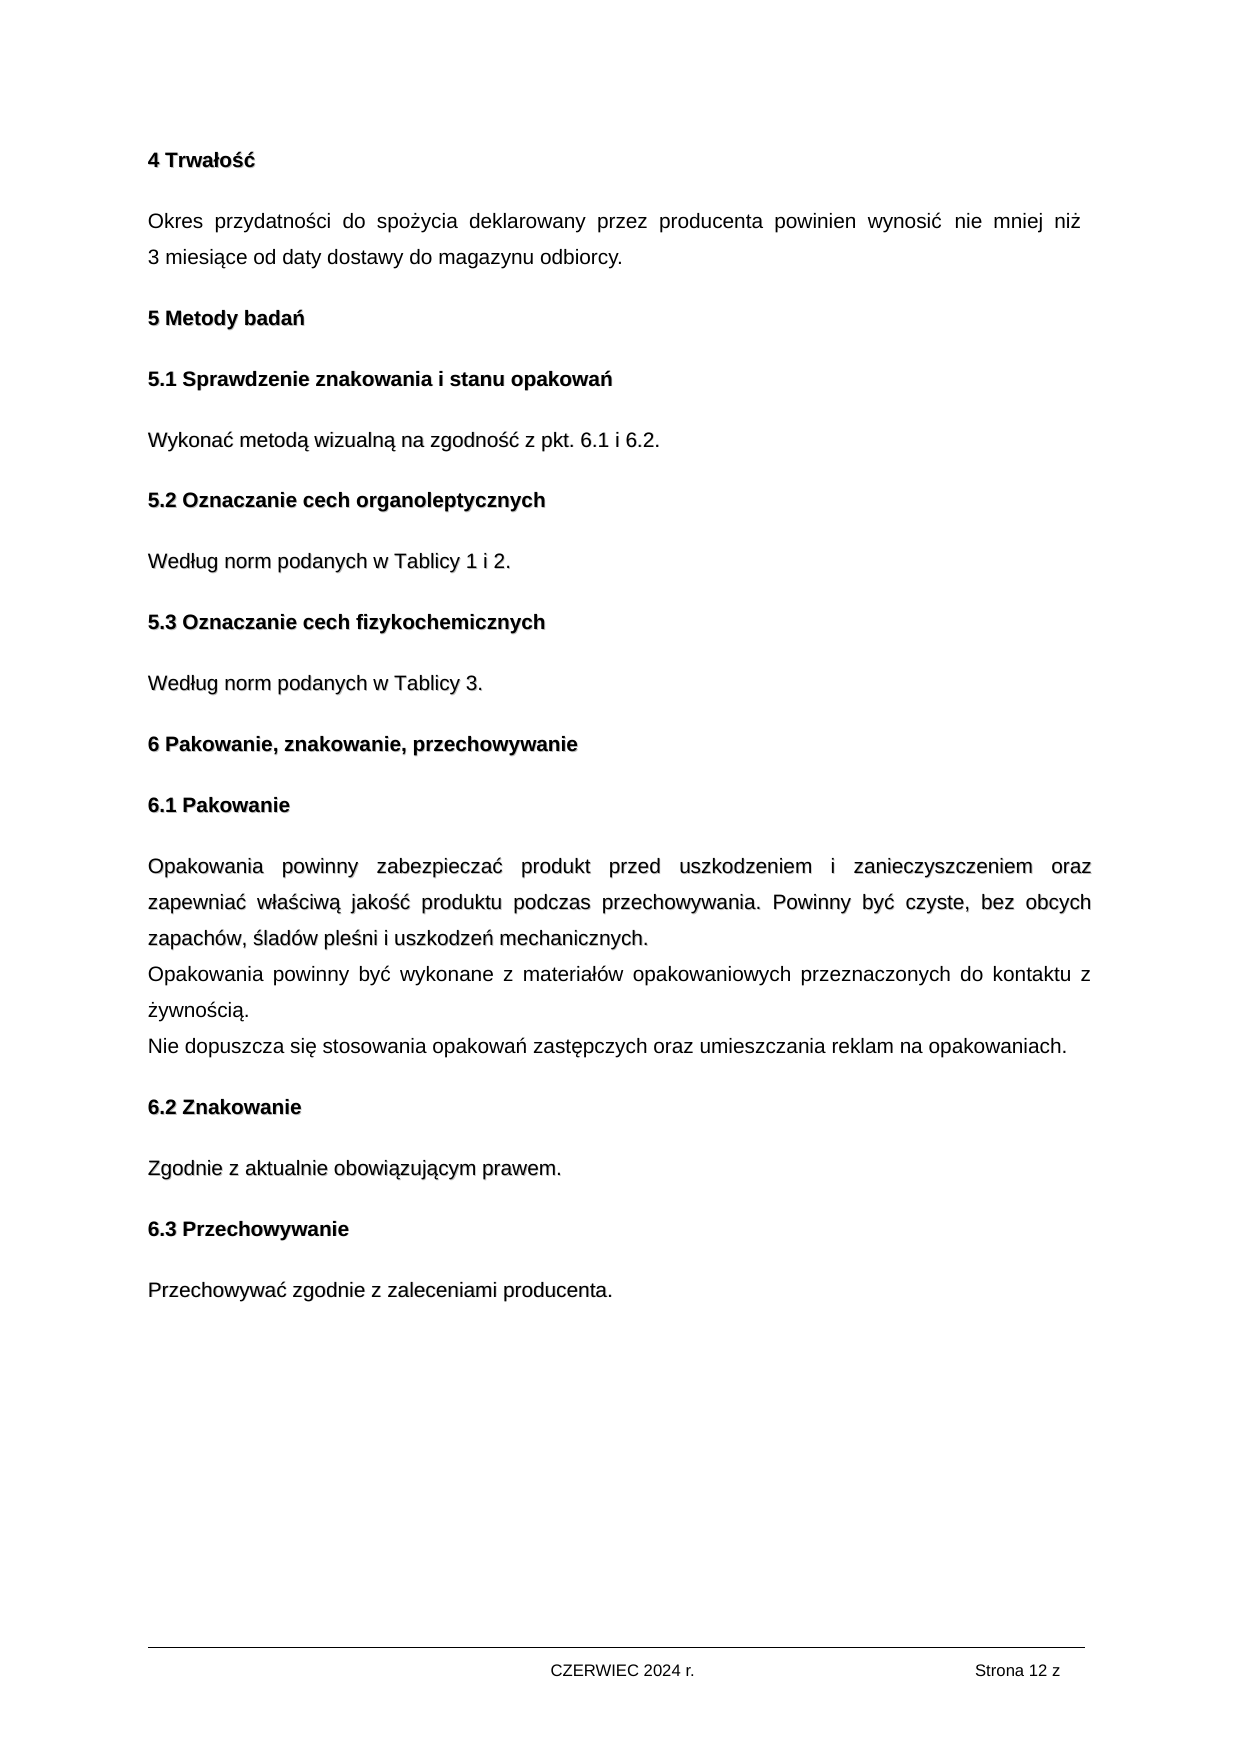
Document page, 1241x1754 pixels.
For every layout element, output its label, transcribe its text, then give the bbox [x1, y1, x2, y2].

text Przechowywać zgodnie z zaleceniami producenta. [148, 1277, 1092, 1301]
text Wykonać metodą wizualną na zgodność z pkt. 6.1 i 6.2. [148, 427, 1092, 451]
text 5.2 Oznaczanie cech organoleptycznych [148, 488, 1092, 512]
text Opakowania powinny być wykonane z materiałów opakowaniowych przeznaczonych do kontaktu z żywnością. [148, 962, 1092, 1022]
text 4 Trwałość [148, 148, 1092, 172]
text 6 Pakowanie, znakowanie, przechowywanie [148, 732, 1092, 756]
text 5.1 Sprawdzenie znakowania i stanu opakowań [148, 366, 1092, 390]
text 5.3 Oznaczanie cech fizykochemicznych [148, 610, 1092, 634]
text 6.3 Przechowywanie [148, 1216, 1092, 1240]
text Nie dopuszcza się stosowania opakowań zastępczych oraz umieszczania reklam na opakowaniach. [148, 1034, 1092, 1058]
text 6.1 Pakowanie [148, 793, 1092, 817]
text Opakowania powinny zabezpieczać produkt przed uszkodzeniem i zanieczyszczeniem oraz zapewniać właściwą jakość produktu podczas przechowywania. Powinny być czyste, bez obcych zapachów, śladów pleśni i uszkodzeń mechanicznych. [148, 854, 1092, 950]
text Według norm podanych w Tablicy 3. [148, 671, 1092, 695]
text 5 Metody badań [148, 306, 1092, 329]
text Według norm podanych w Tablicy 1 i 2. [148, 549, 1092, 573]
text 6.2 Znakowanie [148, 1094, 1092, 1118]
text Okres przydatności do spożycia deklarowany przez producenta powinien wynosić nie mniej niż 3 miesiące od daty dostawy do magazynu odbiorcy. [148, 209, 1092, 268]
text Zgodnie z aktualnie obowiązującym prawem. [148, 1156, 1092, 1179]
